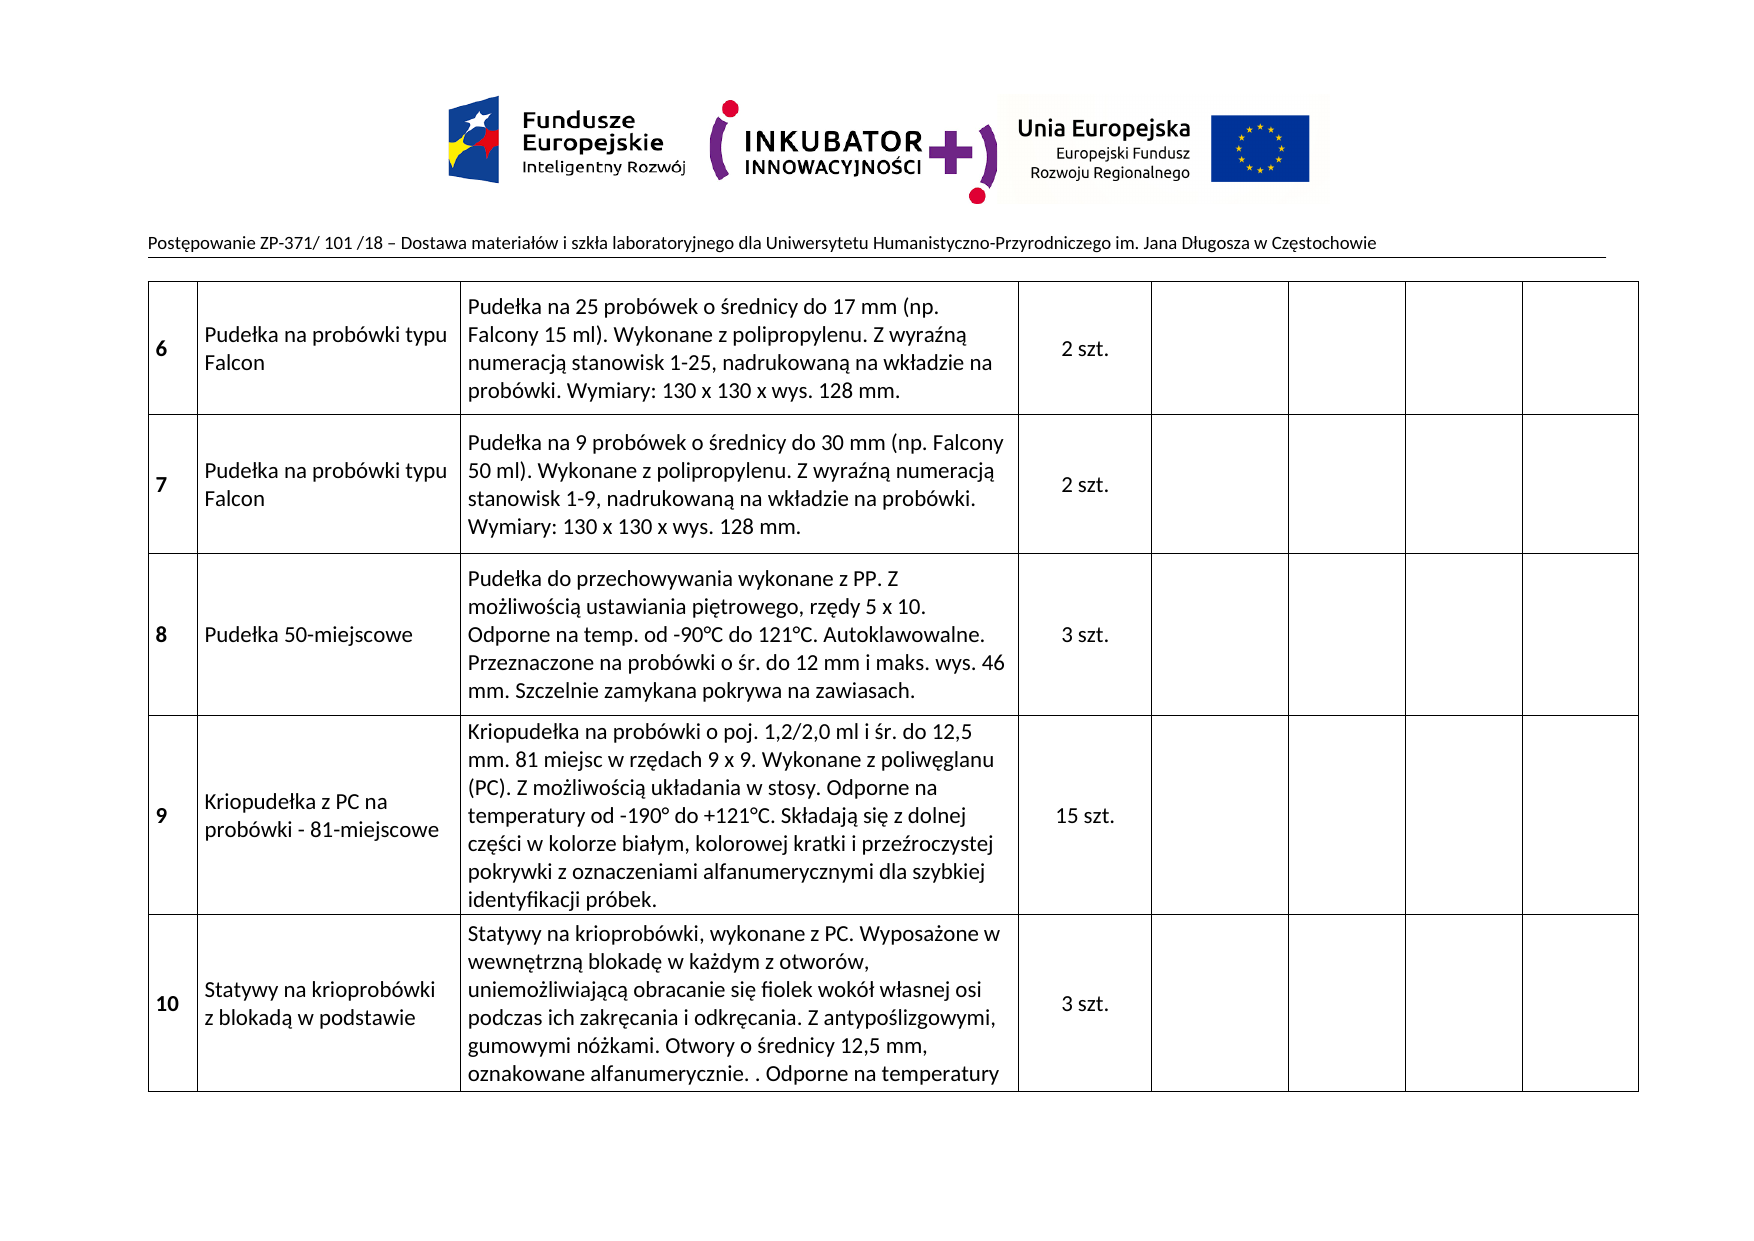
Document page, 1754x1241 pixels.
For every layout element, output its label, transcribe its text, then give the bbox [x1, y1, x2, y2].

table_cell Pudełka na probówki typu Falcon [198, 415, 460, 553]
table_cell [1523, 915, 1638, 1091]
picture [423, 73, 1330, 204]
table_cell [1406, 915, 1522, 1091]
table_cell 10 [149, 915, 197, 1091]
table_cell [1289, 915, 1405, 1091]
table_cell [1152, 915, 1288, 1091]
table_cell [1289, 716, 1405, 914]
table_cell [1289, 554, 1405, 715]
table_cell 6 [149, 282, 197, 414]
table_cell [1523, 415, 1638, 553]
table_cell [1152, 716, 1288, 914]
table_cell [1289, 282, 1405, 414]
table_cell 3 szt. [1019, 554, 1151, 715]
table_cell [1523, 554, 1638, 715]
table_cell [1152, 554, 1288, 715]
table_cell 3 szt. [1019, 915, 1151, 1091]
table_cell Pudełka 50-miejscowe [198, 554, 460, 715]
table_cell Pudełka na 9 probówek o średnicy do 30 mm (np. Falcony 50 ml). Wykonane z polipropylenu. Z wyraźną numeracją stanowisk 1-9, nadrukowaną na wkładzie na probówki. Wymiary: 130 x 130 x wys. 128 mm. [461, 415, 1018, 553]
table_cell 2 szt. [1019, 282, 1151, 414]
table_cell 15 szt. [1019, 716, 1151, 914]
table_cell Pudełka na 25 probówek o średnicy do 17 mm (np. Falcony 15 ml). Wykonane z polipropylenu. Z wyraźną numeracją stanowisk 1-25, nadrukowaną na wkładzie na probówki. Wymiary: 130 x 130 x wys. 128 mm. [461, 282, 1018, 414]
table_cell [1406, 415, 1522, 553]
table_cell [1523, 716, 1638, 914]
table_cell [1152, 282, 1288, 414]
table_cell 9 [149, 716, 197, 914]
table_cell [1406, 282, 1522, 414]
table_cell Pudełka na probówki typu Falcon [198, 282, 460, 414]
table_cell Pudełka do przechowywania wykonane z PP. Z możliwością ustawiania piętrowego, rzędy 5 x 10. Odporne na temp. od -90°C do 121°C. Autoklawowalne. Przeznaczone na probówki o śr. do 12 mm i maks. wys. 46 mm. Szczelnie zamykana pokrywa na zawiasach. [461, 554, 1018, 715]
table_cell 2 szt. [1019, 415, 1151, 553]
table_cell Kriopudełka z PC na probówki - 81-miejscowe [198, 716, 460, 914]
table_cell 7 [149, 415, 197, 553]
table_cell [1152, 415, 1288, 553]
table_cell 8 [149, 554, 197, 715]
table_cell Statywy na krioprobówki z blokadą w podstawie [198, 915, 460, 1091]
table_cell [1289, 415, 1405, 553]
table_cell [1406, 554, 1522, 715]
table_cell Kriopudełka na probówki o poj. 1,2/2,0 ml i śr. do 12,5 mm. 81 miejsc w rzędach 9 x 9. Wykonane z poliwęglanu (PC). Z możliwością układania w stosy. Odporne na temperatury od -190° do +121°C. Składają się z dolnej części w kolorze białym, kolorowej kratki i przeźroczystej pokrywki z oznaczeniami alfanumerycznymi dla szybkiej identyfikacji próbek. [461, 716, 1018, 914]
table_cell [1523, 282, 1638, 414]
table_cell [1406, 716, 1522, 914]
